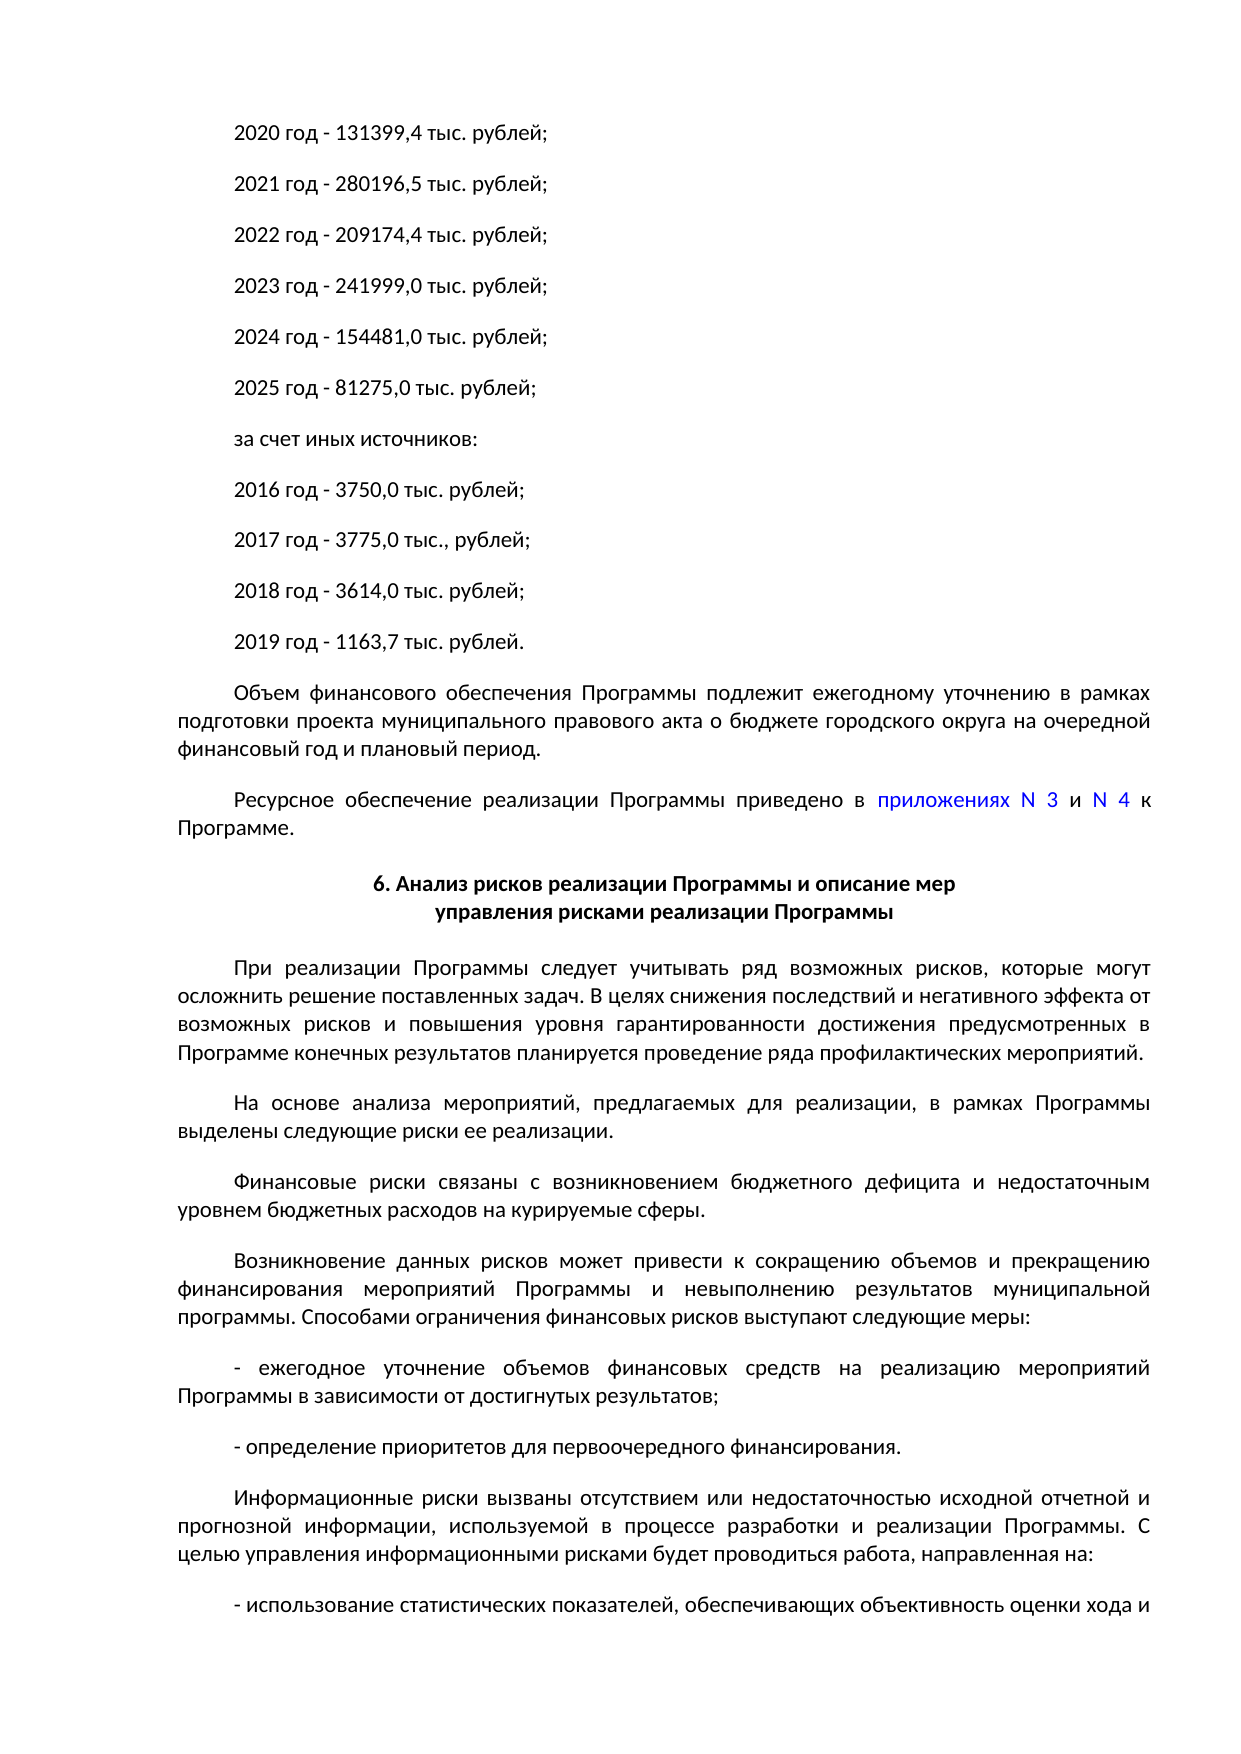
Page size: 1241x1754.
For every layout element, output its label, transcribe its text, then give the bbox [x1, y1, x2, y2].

text 2025 год - 81275,0 тыс. рублей; [177, 373, 1152, 401]
text за счет иных источников: [177, 424, 1152, 452]
text 2016 год - 3750,0 тыс. рублей; [177, 475, 1152, 503]
text 2023 год - 241999,0 тыс. рублей; [177, 271, 1152, 299]
text При реализации Программы следует учитывать ряд возможных рисков, которые могут осложнить решение поставленных задач. В целях снижения последствий и негативного эффекта от возможных рисков и повышения уровня гарантированности достижения предусмотренных в Программе конечных результатов планируется проведение ряда профилактических мероприятий. [177, 953, 1152, 1066]
text 2017 год - 3775,0 тыс., рублей; [177, 526, 1152, 554]
title управления рисками реализации Программы [177, 897, 1152, 926]
text Информационные риски вызваны отсутствием или недостаточностью исходной отчетной и прогнозной информации, используемой в процессе разработки и реализации Программы. С целью управления информационными рисками будет проводиться работа, направленная на: [177, 1483, 1152, 1567]
text Возникновение данных рисков может привести к сокращению объемов и прекращению финансирования мероприятий Программы и невыполнению результатов муниципальной программы. Способами ограничения финансовых рисков выступают следующие меры: [177, 1246, 1152, 1331]
text Финансовые риски связаны с возникновением бюджетного дефицита и недостаточным уровнем бюджетных расходов на курируемые сферы. [177, 1167, 1152, 1223]
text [177, 1590, 1152, 1618]
text Объем финансового обеспечения Программы подлежит ежегодному уточнению в рамках подготовки проекта муниципального правового акта о бюджете городского округа на очередной финансовый год и плановый период. [177, 678, 1152, 762]
text 2020 год - 131399,4 тыс. рублей; [177, 118, 1152, 146]
text 2021 год - 280196,5 тыс. рублей; [177, 169, 1152, 197]
text 2024 год - 154481,0 тыс. рублей; [177, 322, 1152, 350]
text Ресурсное обеспечение реализации Программы приведено в приложениях N 3 и N 4 к Программе. [177, 785, 1152, 841]
text На основе анализа мероприятий, предлагаемых для реализации, в рамках Программы выделены следующие риски ее реализации. [177, 1088, 1152, 1144]
title 6. Анализ рисков реализации Программы и описание мер [177, 869, 1152, 897]
text - определение приоритетов для первоочередного финансирования. [177, 1432, 1152, 1460]
text 2018 год - 3614,0 тыс. рублей; [177, 577, 1152, 604]
text 2019 год - 1163,7 тыс. рублей. [177, 627, 1152, 656]
text - ежегодное уточнение объемов финансовых средств на реализацию мероприятий Программы в зависимости от достигнутых результатов; [177, 1353, 1152, 1409]
text 2022 год - 209174,4 тыс. рублей; [177, 220, 1152, 248]
